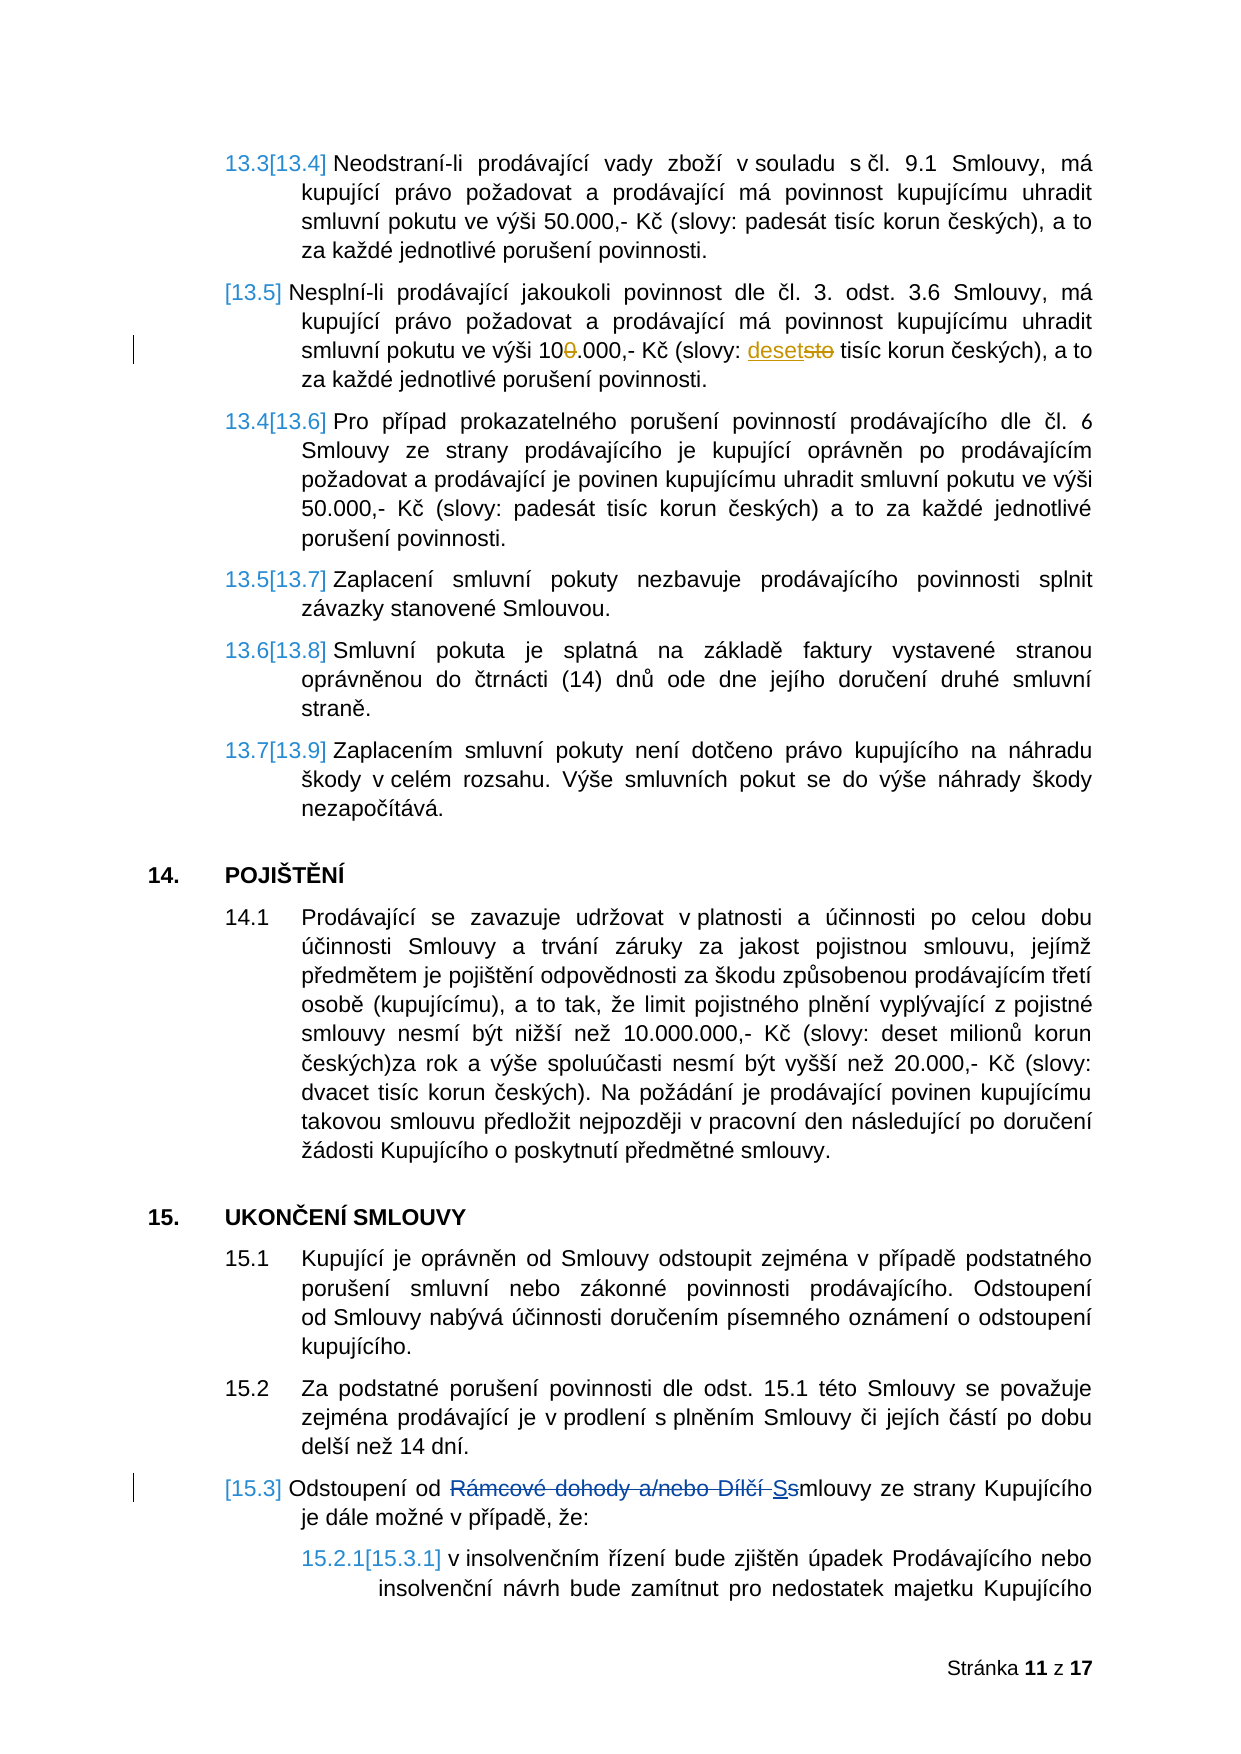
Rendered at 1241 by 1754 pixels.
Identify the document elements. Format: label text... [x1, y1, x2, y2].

text Smluvní pokuta je splatná na základě faktury vystavené stranou oprávněnou do čtrnácti (14) dnů ode dne jejího doručení druhé smluvní straně. [224, 635, 1092, 723]
text Nesplní-li prodávající jakoukoli povinnost dle čl. 3. odst. 3.6 Smlouvy, má kupující právo požadovat a prodávající má povinnost kupujícímu uhradit smluvní pokutu ve výši 10.000,- Kč (slovy: tisíc korun českých), a to za každé jednotlivé porušení povinnosti. [224, 277, 1092, 393]
text Zaplacením smluvní pokuty není dotčeno právo kupujícího na náhradu škody v celém rozsahu. Výše smluvních pokut se do výše náhrady škody nezapočítává. [224, 735, 1092, 823]
text Zaplacení smluvní pokuty nezbavuje prodávajícího povinnosti splnit závazky stanovené Smlouvou. [224, 564, 1092, 623]
text Za podstatné porušení povinnosti dle odst. 15.1 této Smlouvy se považuje zejména prodávající je v prodlení s plněním Smlouvy či jejích částí po dobu delší než 14 dní. [224, 1373, 1092, 1460]
text Kupující je oprávněn od Smlouvy odstoupit zejména v případě podstatného porušení smluvní nebo zákonné povinnosti prodávajícího. Odstoupení od Smlouvy nabývá účinnosti doručením písemného oznámení o odstoupení kupujícího. [224, 1243, 1092, 1360]
text UKONČENÍ SMLOUVY [148, 1202, 1092, 1231]
text Neodstraní-li prodávající vady zboží v souladu s čl. 9.1 Smlouvy, má kupující právo požadovat a prodávající má povinnost kupujícímu uhradit smluvní pokutu ve výši 50.000,- Kč (slovy: padesát tisíc korun českých), a to za každé jednotlivé porušení povinnosti. [224, 148, 1092, 264]
text Odstoupení od mlouvy ze strany Kupujícího je dále možné v případě, že: [224, 1473, 1092, 1531]
text Pro případ prokazatelného porušení povinností prodávajícího dle čl. Smlouvy ze strany prodávajícího je kupující oprávněn po prodávajícím požadovat a prodávající je povinen kupujícímu uhradit smluvní pokutu ve výši 50.000,- Kč (slovy: padesát tisíc korun českých) a to za každé jednotlivé porušení povinnosti. [224, 406, 1092, 552]
text Prodávající se zavazuje udržovat v platnosti a účinnosti po celou dobu účinnosti Smlouvy a trvání záruky za jakost pojistnou smlouvu, jejímž předmětem je pojištění odpovědnosti za škodu způsobenou prodávajícím třetí osobě (kupujícímu), a to tak, že limit pojistného plnění vyplývající z pojistné smlouvy nesmí být nižší než 10.000.000,- Kč (slovy: deset milionů korun českých)za rok a výše spoluúčasti nesmí být vyšší než 20.000,- Kč (slovy: dvacet tisíc korun českých). Na požádání je prodávající povinen kupujícímu takovou smlouvu předložit nejpozději v pracovní den následující po doručení žádosti Kupujícího o poskytnutí předmětné smlouvy. [224, 902, 1092, 1164]
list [301, 1543, 1092, 1602]
text POJIŠTĚNÍ [148, 860, 1092, 889]
